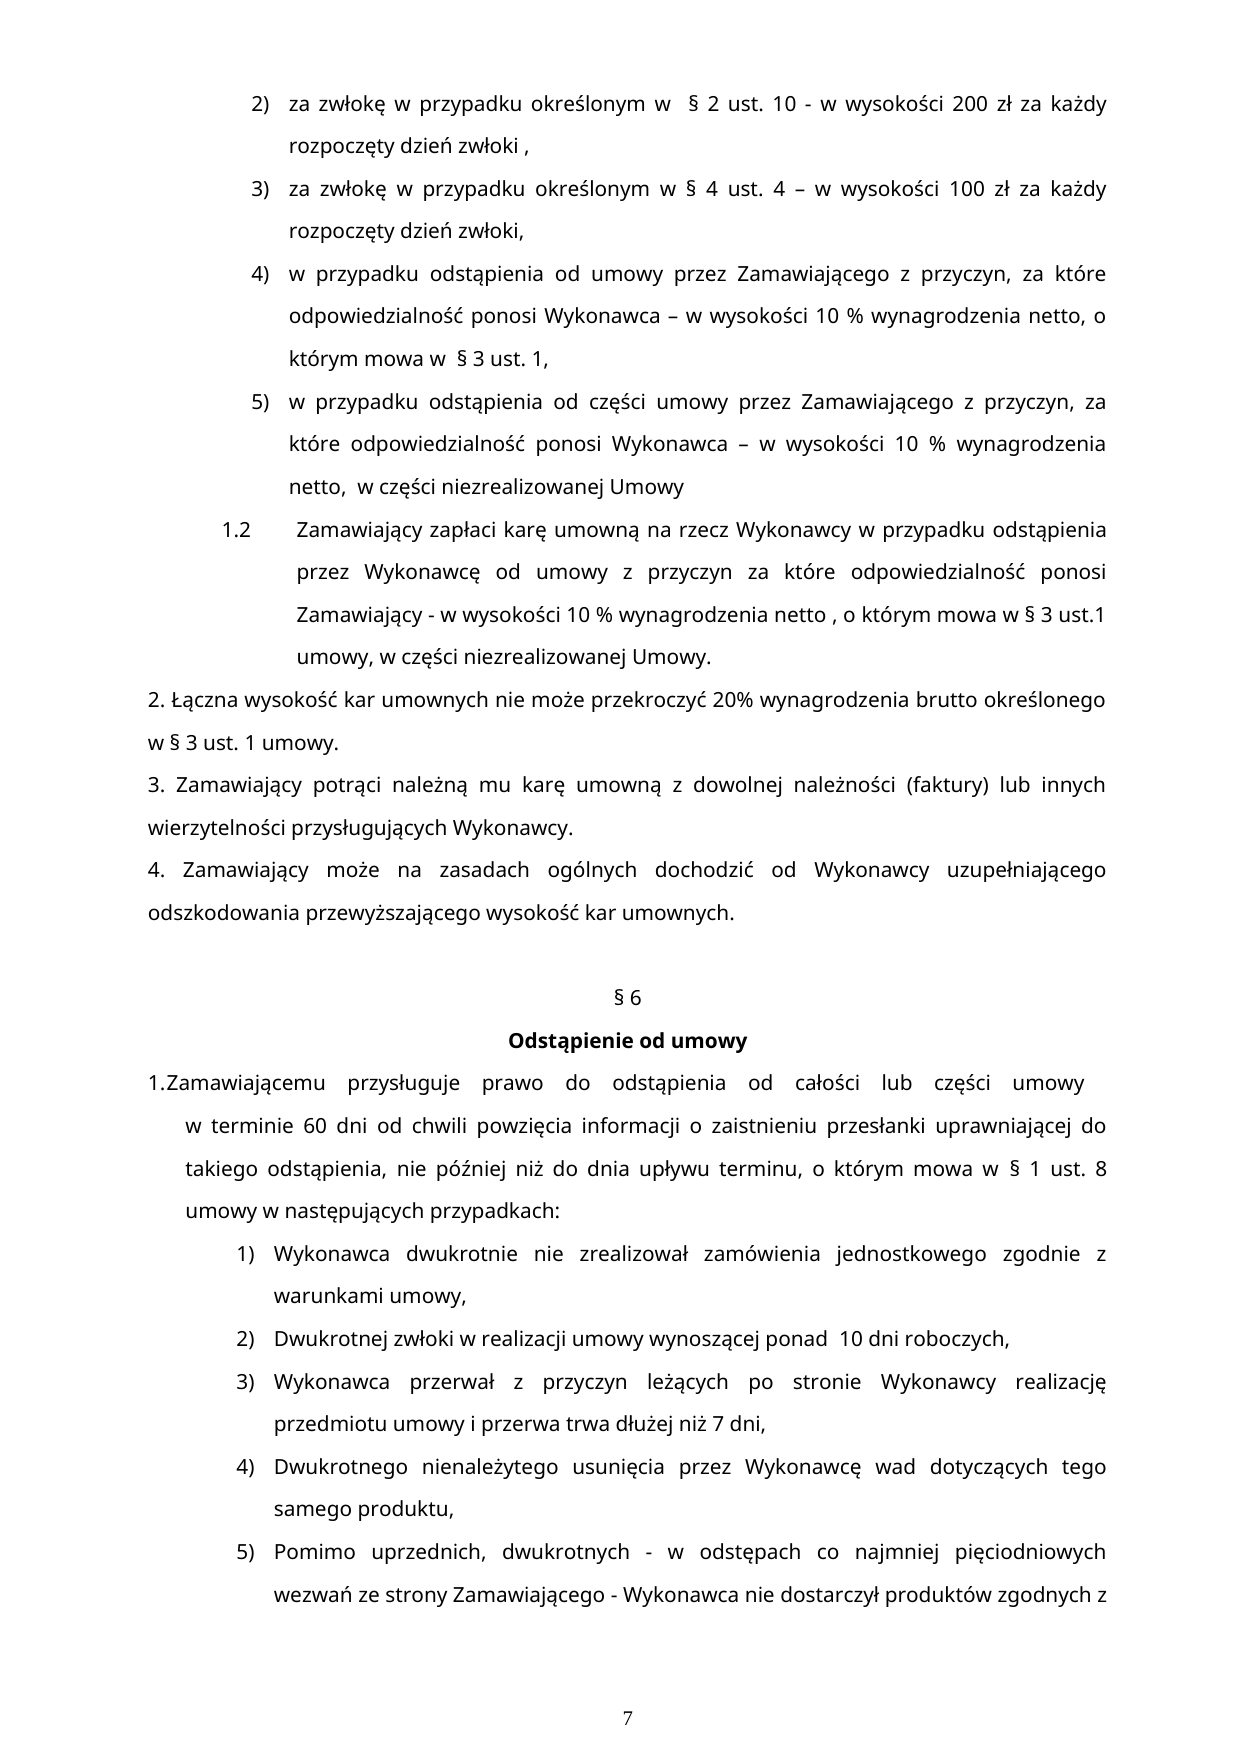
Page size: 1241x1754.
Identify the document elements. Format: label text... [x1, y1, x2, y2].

list Dwukrotnego nienależytego usunięcia przez Wykonawcę wad dotyczących tego samego produktu, [236, 1452, 1107, 1523]
list Wykonawca dwukrotnie nie zrealizował zamówienia jednostkowego zgodnie z warunkami umowy, [236, 1239, 1107, 1310]
text 3. Zamawiający potrąci należną mu karę umowną z dowolnej należności (faktury) lub innych wierzytelności przysługujących Wykonawcy. [148, 770, 1107, 841]
text 2. Łączna wysokość kar umownych nie może przekroczyć 20% wynagrodzenia brutto określonego w § 3 ust. 1 umowy. [148, 685, 1107, 756]
text 4. Zamawiający może na zasadach ogólnych dochodzić od Wykonawcy uzupełniającego odszkodowania przewyższającego wysokość kar umownych. [148, 856, 1107, 927]
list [236, 1537, 1107, 1608]
list za zwłokę w przypadku określonym w § 2 ust. 10 - w wysokości 200 zł za każdy rozpoczęty dzień zwłoki , [251, 89, 1107, 160]
list Dwukrotnej zwłoki w realizacji umowy wynoszącej ponad 10 dni roboczych, [236, 1324, 1107, 1353]
list w przypadku odstąpienia od umowy przez Zamawiającego z przyczyn, za które odpowiedzialność ponosi Wykonawca – w wysokości 10 % wynagrodzenia netto, o którym mowa w § 3 ust. 1, [251, 259, 1107, 373]
list Zamawiający zapłaci karę umowną na rzecz Wykonawcy w przypadku odstąpienia przez Wykonawcę od umowy z przyczyn za które odpowiedzialność ponosi Zamawiający - w wysokości 10 % wynagrodzenia netto , o którym mowa w § 3 ust.1 umowy, w części niezrealizowanej Umowy. [221, 515, 1107, 671]
list Zamawiającemu przysługuje prawo do odstąpienia od całości lub części umowy w terminie 60 dni od chwili powzięcia informacji o zaistnieniu przesłanki uprawniającej do takiego odstąpienia, nie później niż do dnia upływu terminu, o którym mowa w § 1 ust. 8 umowy w następujących przypadkach: [148, 1068, 1107, 1225]
list w przypadku odstąpienia od części umowy przez Zamawiającego z przyczyn, za które odpowiedzialność ponosi Wykonawca – w wysokości 10 % wynagrodzenia netto, w części niezrealizowanej Umowy [251, 387, 1107, 501]
list Wykonawca przerwał z przyczyn leżących po stronie Wykonawcy realizację przedmiotu umowy i przerwa trwa dłużej niż 7 dni, [236, 1367, 1107, 1438]
text Odstąpienie od umowy [148, 1026, 1107, 1054]
list za zwłokę w przypadku określonym w § 4 ust. 4 – w wysokości 100 zł za każdy rozpoczęty dzień zwłoki, [251, 174, 1107, 245]
text § 6 [148, 983, 1107, 1012]
